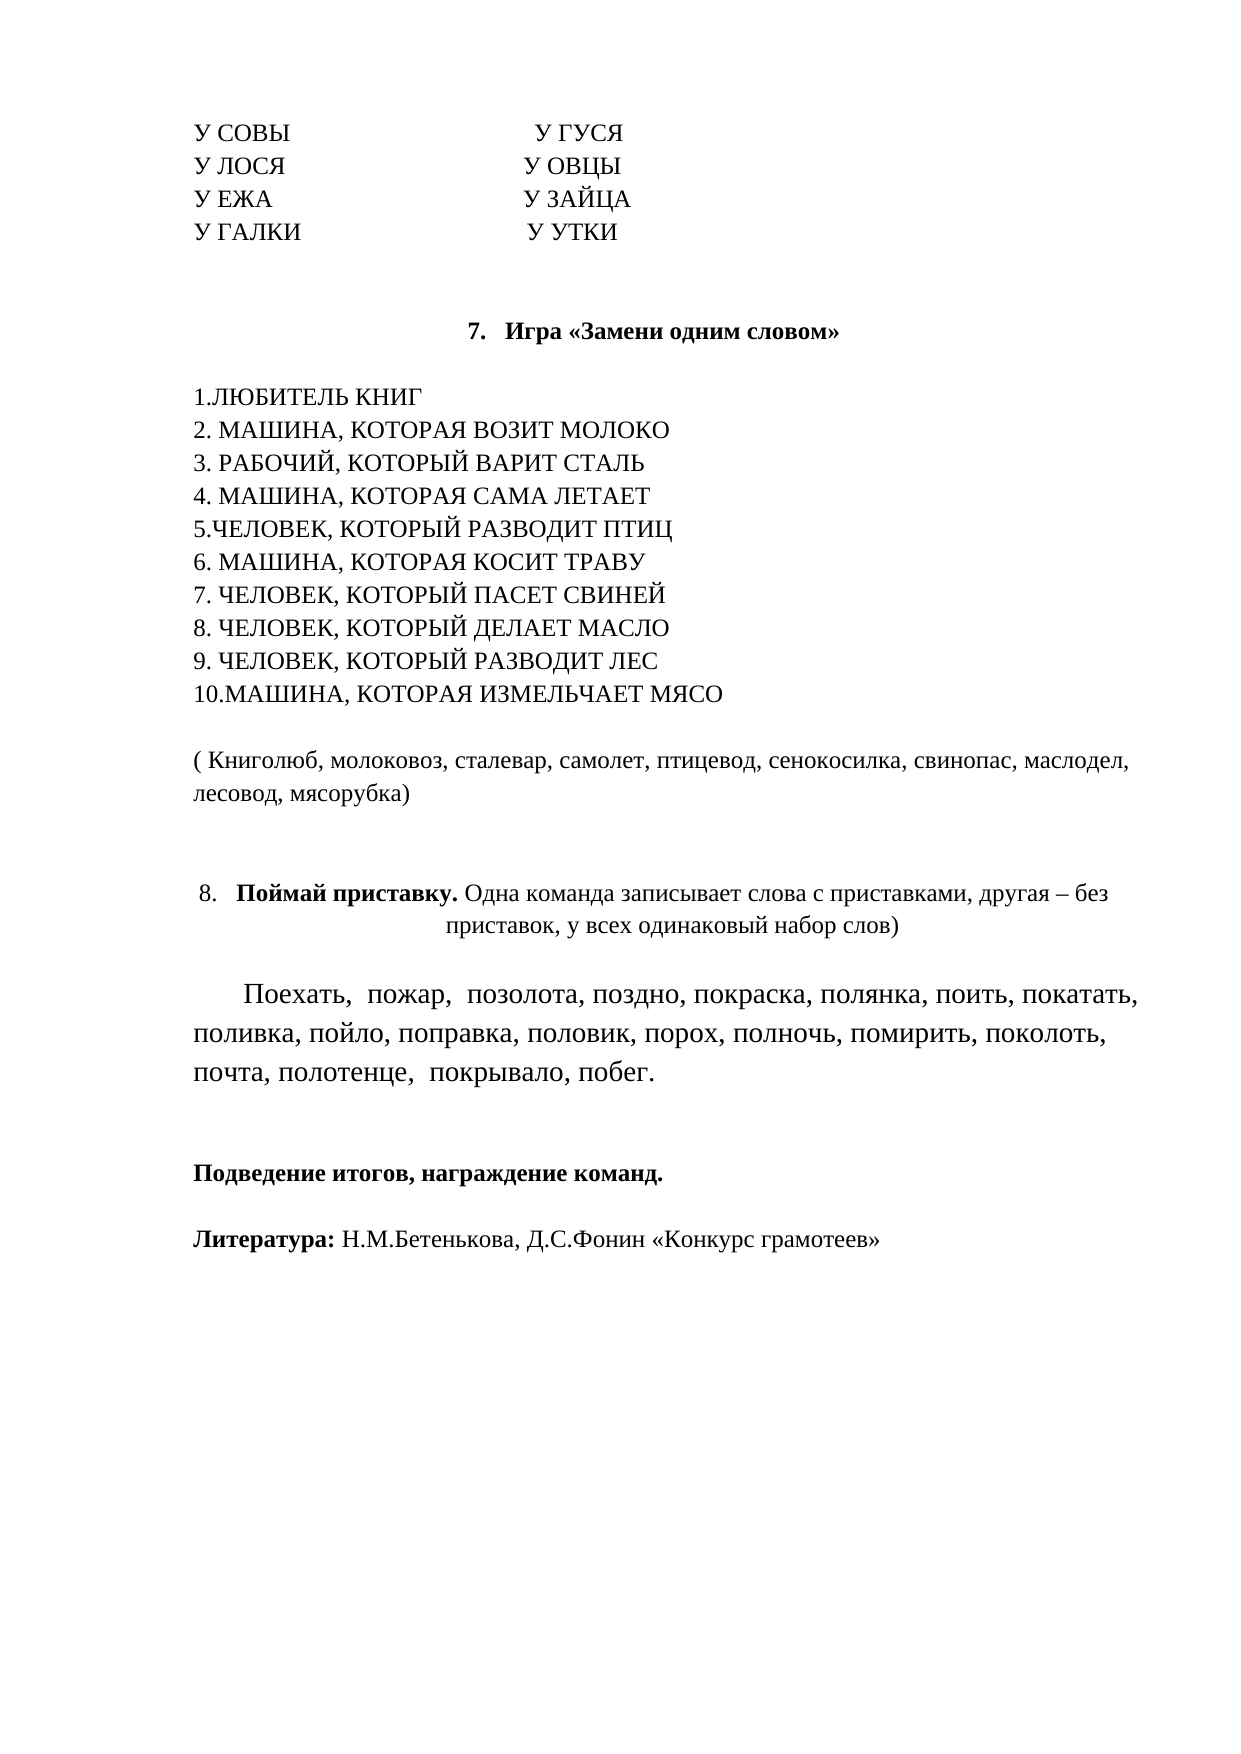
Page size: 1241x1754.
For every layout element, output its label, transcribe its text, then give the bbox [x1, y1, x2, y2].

list Поймай приставку. Одна команда записывает слова с приставками, другая – без приставок, у всех одинаковый набор слов) [156, 878, 1152, 939]
list Литература: Н.М.Бетенькова, Д.С.Фонин «Конкурс грамотеев» [193, 1224, 1152, 1253]
list 10.МАШИНА, КОТОРАЯ ИЗМЕЛЬЧАЕТ МЯСО [193, 679, 1152, 708]
list 5.ЧЕЛОВЕК, КОТОРЫЙ РАЗВОДИТ ПТИЦ [193, 514, 1152, 543]
list У ЛОСЯ У ОВЦЫ [193, 151, 1152, 180]
list 4. МАШИНА, КОТОРАЯ САМА ЛЕТАЕТ [193, 481, 1152, 510]
list 6. МАШИНА, КОТОРАЯ КОСИТ ТРАВУ [193, 547, 1152, 576]
list Игра «Замени одним словом» [156, 316, 1152, 345]
list 2. МАШИНА, КОТОРАЯ ВОЗИТ МОЛОКО [193, 415, 1152, 444]
list У ЕЖА У ЗАЙЦА [193, 184, 1152, 213]
list У СОВЫ У ГУСЯ [193, 118, 1152, 147]
list У ГАЛКИ У УТКИ [193, 217, 1152, 246]
list Подведение итогов, награждение команд. [193, 1158, 1152, 1187]
list Поехать, пожар, позолота, поздно, покраска, полянка, поить, покатать, поливка, пойло, поправка, половик, порох, полночь, помирить, поколоть, почта, полотенце, покрывало, побег. [193, 977, 1152, 1087]
list 7. ЧЕЛОВЕК, КОТОРЫЙ ПАСЕТ СВИНЕЙ [193, 580, 1152, 609]
list 8. ЧЕЛОВЕК, КОТОРЫЙ ДЕЛАЕТ МАСЛО [193, 613, 1152, 642]
list 9. ЧЕЛОВЕК, КОТОРЫЙ РАЗВОДИТ ЛЕС [193, 646, 1152, 675]
list 3. РАБОЧИЙ, КОТОРЫЙ ВАРИТ СТАЛЬ [193, 448, 1152, 477]
list 1.ЛЮБИТЕЛЬ КНИГ [193, 382, 1152, 411]
list ( Книголюб, молоковоз, сталевар, самолет, птицевод, сенокосилка, свинопас, маслодел, лесовод, мясорубка) [193, 746, 1152, 807]
